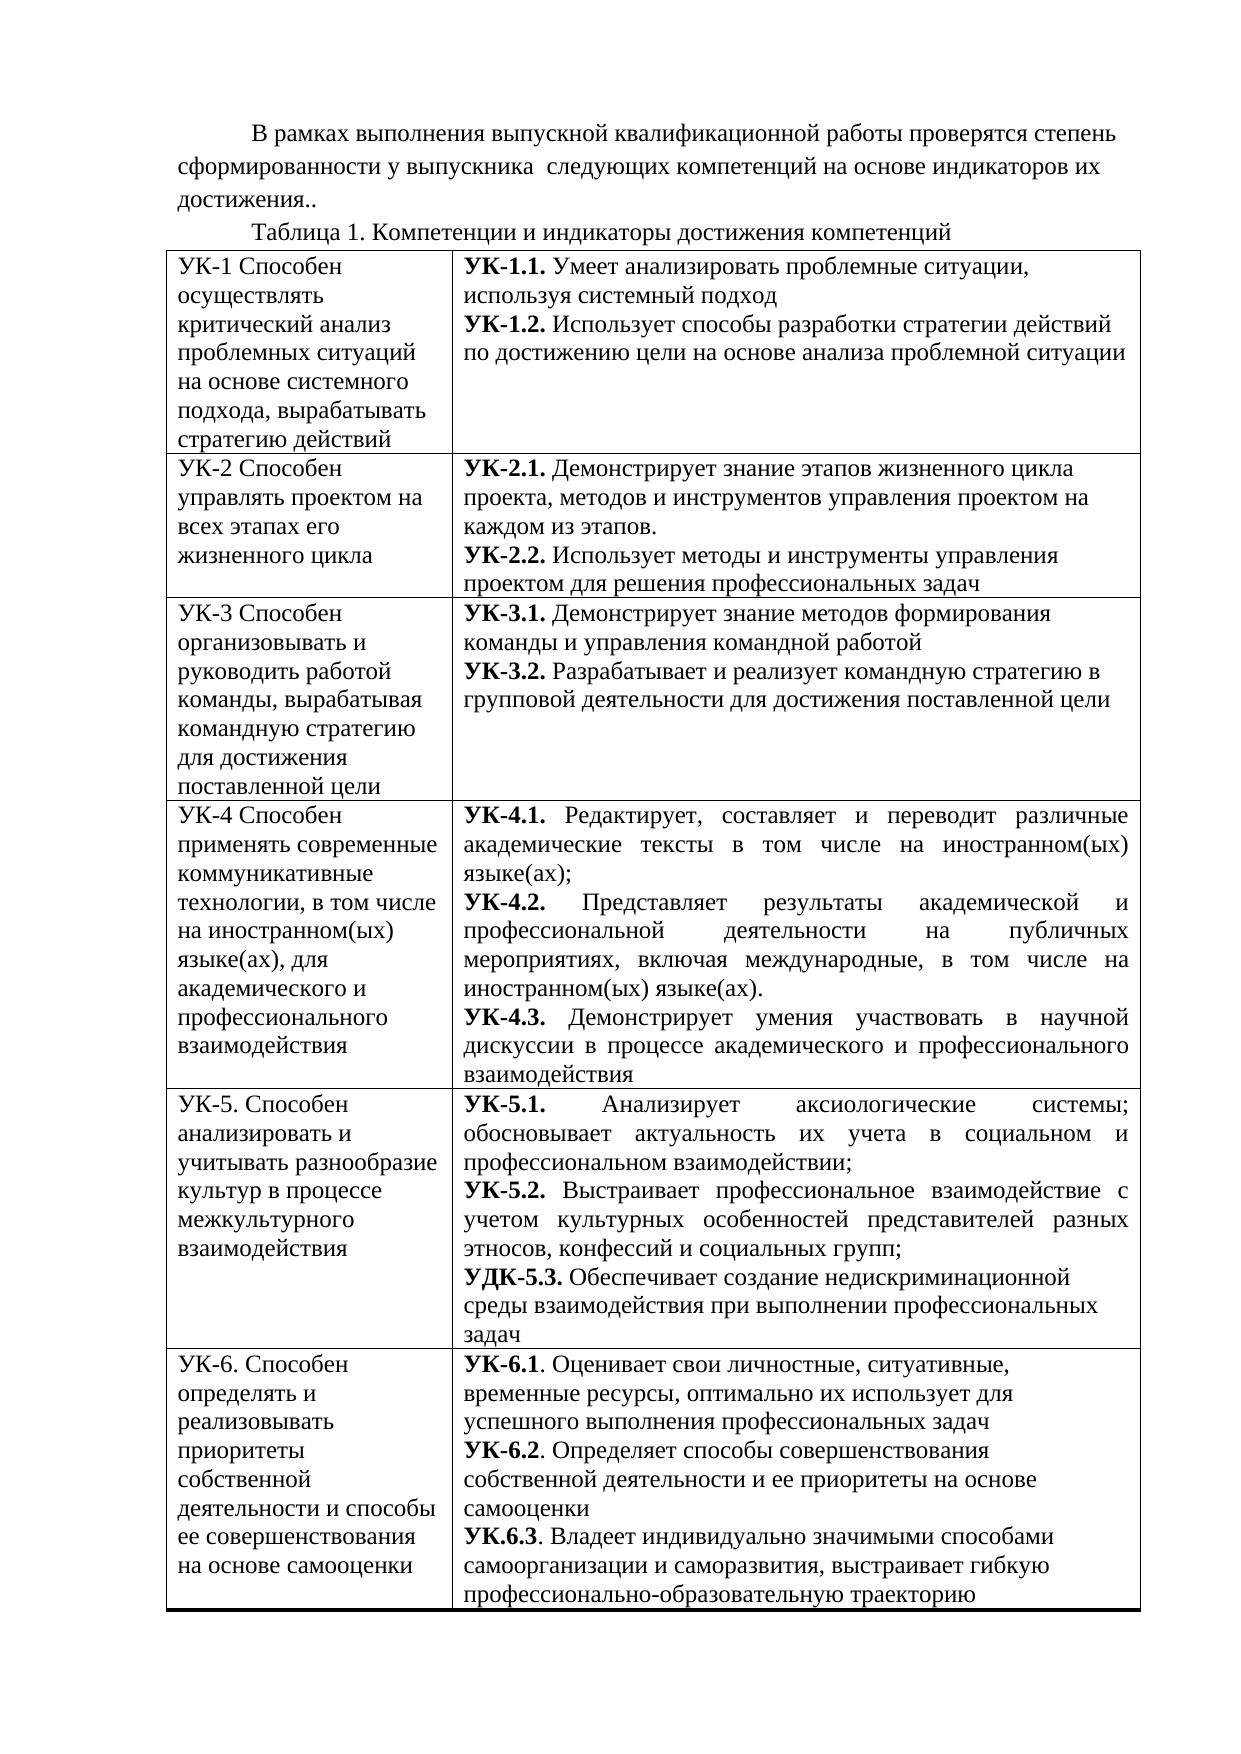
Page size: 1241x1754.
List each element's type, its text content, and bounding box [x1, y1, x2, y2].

table_cell УК-3.1. Демонстрирует знание методов формирования команды и управления командной работой УК-3.2. Разрабатывает и реализует командную стратегию в групповой деятельности для достижения поставленной цели [453, 598, 1140, 799]
table_cell УК-2.1. Демонстрирует знание этапов жизненного цикла проекта, методов и инструментов управления проектом на каждом из этапов. УК-2.2. Использует методы и инструменты управления проектом для решения профессиональных задач [453, 454, 1140, 597]
table_cell УК-5. Способен анализировать и учитывать разнообразие культур в процессе межкультурного взаимодействия [167, 1089, 452, 1348]
table_cell УК-2 Способен управлять проектом на всех этапах его жизненного цикла [167, 454, 452, 597]
table_cell УК-4 Способен применять современные коммуникативные технологии, в том числе на иностранном(ых) языке(ах), для академического и профессионального взаимодействия [167, 801, 452, 1088]
table_cell УК-3 Способен организовывать и руководить работой команды, вырабатывая командную стратегию для достижения поставленной цели [167, 598, 452, 799]
text В рамках выполнения выпускной квалификационной работы проверятся степень сформированности у выпускника следующих компетенций на основе индикаторов их достижения.. [177, 118, 1152, 213]
table_header УК-1.1. Умеет анализировать проблемные ситуации, используя системный подход УК-1.2. Использует способы разработки стратегии действий по достижению цели на основе анализа проблемной ситуации [453, 251, 1140, 452]
table_cell УК-6. Способен определять и реализовывать приоритеты собственной деятельности и способы ее совершенствования на основе самооценки [167, 1349, 452, 1608]
table_header УК-1 Способен осуществлять критический анализ проблемных ситуаций на основе системного подхода, вырабатывать стратегию действий [167, 251, 452, 452]
table_cell УК-4.1. Редактирует, составляет и переводит различные академические тексты в том числе на иностранном(ых) языке(ах); УК-4.2. Представляет результаты академической и профессиональной деятельности на публичных мероприятиях, включая международные, в том числе на иностранном(ых) языке(ах). УК-4.3. Демонстрирует умения участвовать в научной дискуссии в процессе академического и профессионального взаимодействия [453, 801, 1140, 1088]
text Таблица 1. Компетенции и индикаторы достижения компетенций [177, 217, 1152, 246]
table_cell УК-5.1. Анализирует аксиологические системы; обосновывает актуальность их учета в социальном и профессиональном взаимодействии; УК-5.2. Выстраивает профессиональное взаимодействие с учетом культурных особенностей представителей разных этносов, конфессий и социальных групп; УДК-5.3. Обеспечивает создание недискриминационной среды взаимодействия при выполнении профессиональных задач [453, 1089, 1140, 1348]
table_cell УК-6.1. Оценивает свои личностные, ситуативные, временные ресурсы, оптимально их использует для успешного выполнения профессиональных задач УК-6.2. Определяет способы совершенствования собственной деятельности и ее приоритеты на основе самооценки УК.6.3. Владеет индивидуально значимыми способами самоорганизации и саморазвития, выстраивает гибкую профессионально-образовательную траекторию [453, 1349, 1140, 1608]
